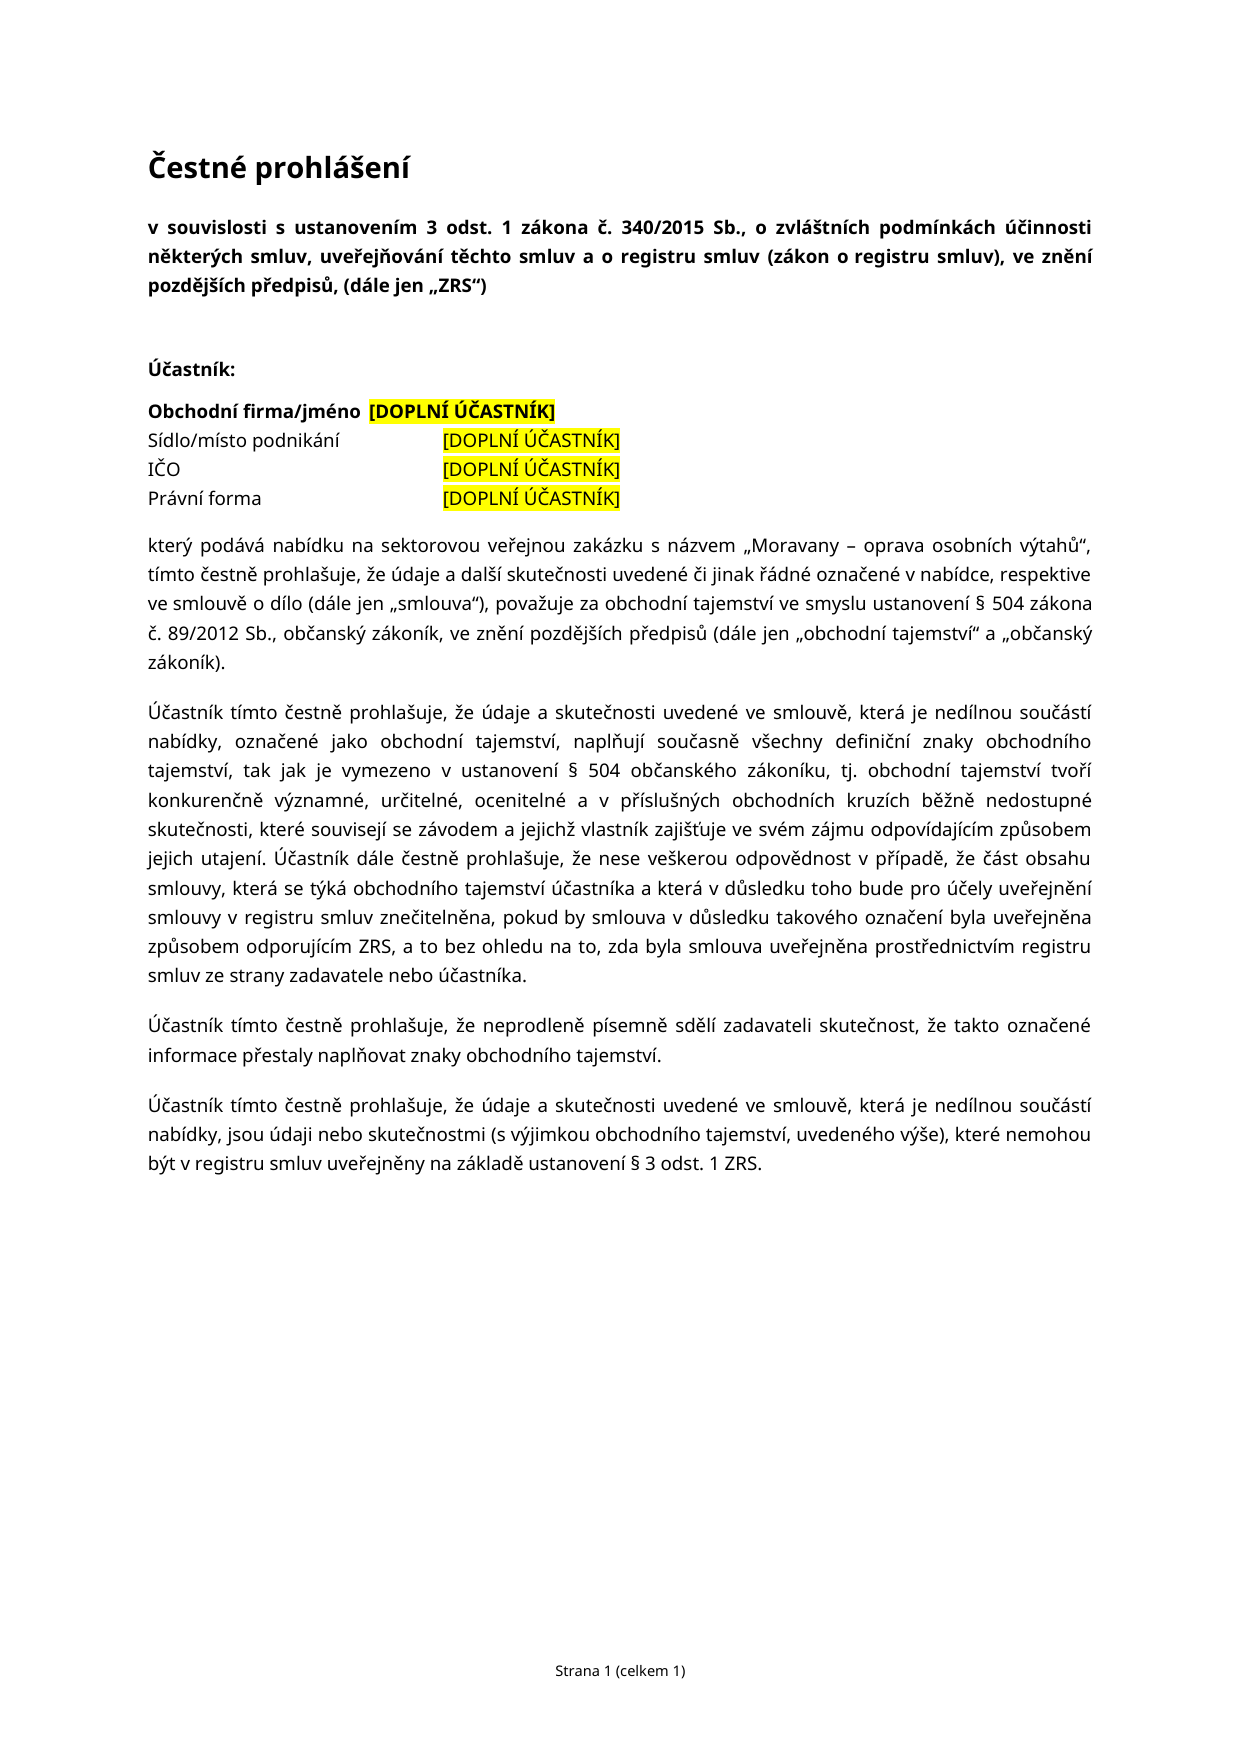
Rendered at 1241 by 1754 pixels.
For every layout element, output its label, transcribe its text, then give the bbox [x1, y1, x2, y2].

text v souvislosti s ustanovením 3 odst. 1 zákona č. 340/2015 Sb., o zvláštních podmínkách účinnosti některých smluv, uveřejňování těchto smluv a o registru smluv (zákon o registru smluv), ve znění pozdějších předpisů, (dále jen „ZRS“) [148, 214, 1093, 298]
text Právní forma [DOPLNÍ ÚČASTNÍK] [148, 482, 1093, 511]
text Sídlo/místo podnikání [DOPLNÍ ÚČASTNÍK] [148, 424, 1093, 453]
text Účastník tímto čestně prohlašuje, že údaje a skutečnosti uvedené ve smlouvě, která je nedílnou součástí nabídky, označené jako obchodní tajemství, naplňují současně všechny definiční znaky obchodního tajemství, tak jak je vymezeno v ustanovení § 504 občanského zákoníku, tj. obchodní tajemství tvoří konkurenčně významné, určitelné, ocenitelné a v příslušných obchodních kruzích běžně nedostupné skutečnosti, které souvisejí se závodem a jejichž vlastník zajišťuje ve svém zájmu odpovídajícím způsobem jejich utajení. Účastník dále čestně prohlašuje, že nese veškerou odpovědnost v případě, že část obsahu smlouvy, která se týká obchodního tajemství účastníka a která v důsledku toho bude pro účely uveřejnění smlouvy v registru smluv znečitelněna, pokud by smlouva v důsledku takového označení byla uveřejněna způsobem odporujícím ZRS, a to bez ohledu na to, zda byla smlouva uveřejněna prostřednictvím registru smluv ze strany zadavatele nebo účastníka. [148, 699, 1093, 988]
text Účastník tímto čestně prohlašuje, že údaje a skutečnosti uvedené ve smlouvě, která je nedílnou součástí nabídky, jsou údaji nebo skutečnostmi (s výjimkou obchodního tajemství, uvedeného výše), které nemohou být v registru smluv uveřejněny na základě ustanovení § 3 odst. 1 ZRS. [148, 1092, 1093, 1176]
text Účastník tímto čestně prohlašuje, že neprodleně písemně sdělí zadavateli skutečnost, že takto označené informace přestaly naplňovat znaky obchodního tajemství. [148, 1013, 1093, 1068]
text Čestné prohlášení [148, 148, 1093, 187]
text Účastník: [148, 352, 1093, 383]
text který podává nabídku na sektorovou veřejnou zakázku s názvem „Moravany – oprava osobních výtahů“, tímto čestně prohlašuje, že údaje a další skutečnosti uvedené či jinak řádné označené v nabídce, respektive ve smlouvě o dílo (dále jen „smlouva“), považuje za obchodní tajemství ve smyslu ustanovení § 504 zákona č. 89/2012 Sb., občanský zákoník, ve znění pozdějších předpisů (dále jen „obchodní tajemství“ a „občanský zákoník). [148, 532, 1093, 675]
text IČO [DOPLNÍ ÚČASTNÍK] [148, 453, 1093, 482]
text Obchodní firma/jméno [DOPLNÍ ÚČASTNÍK] [148, 395, 1093, 424]
